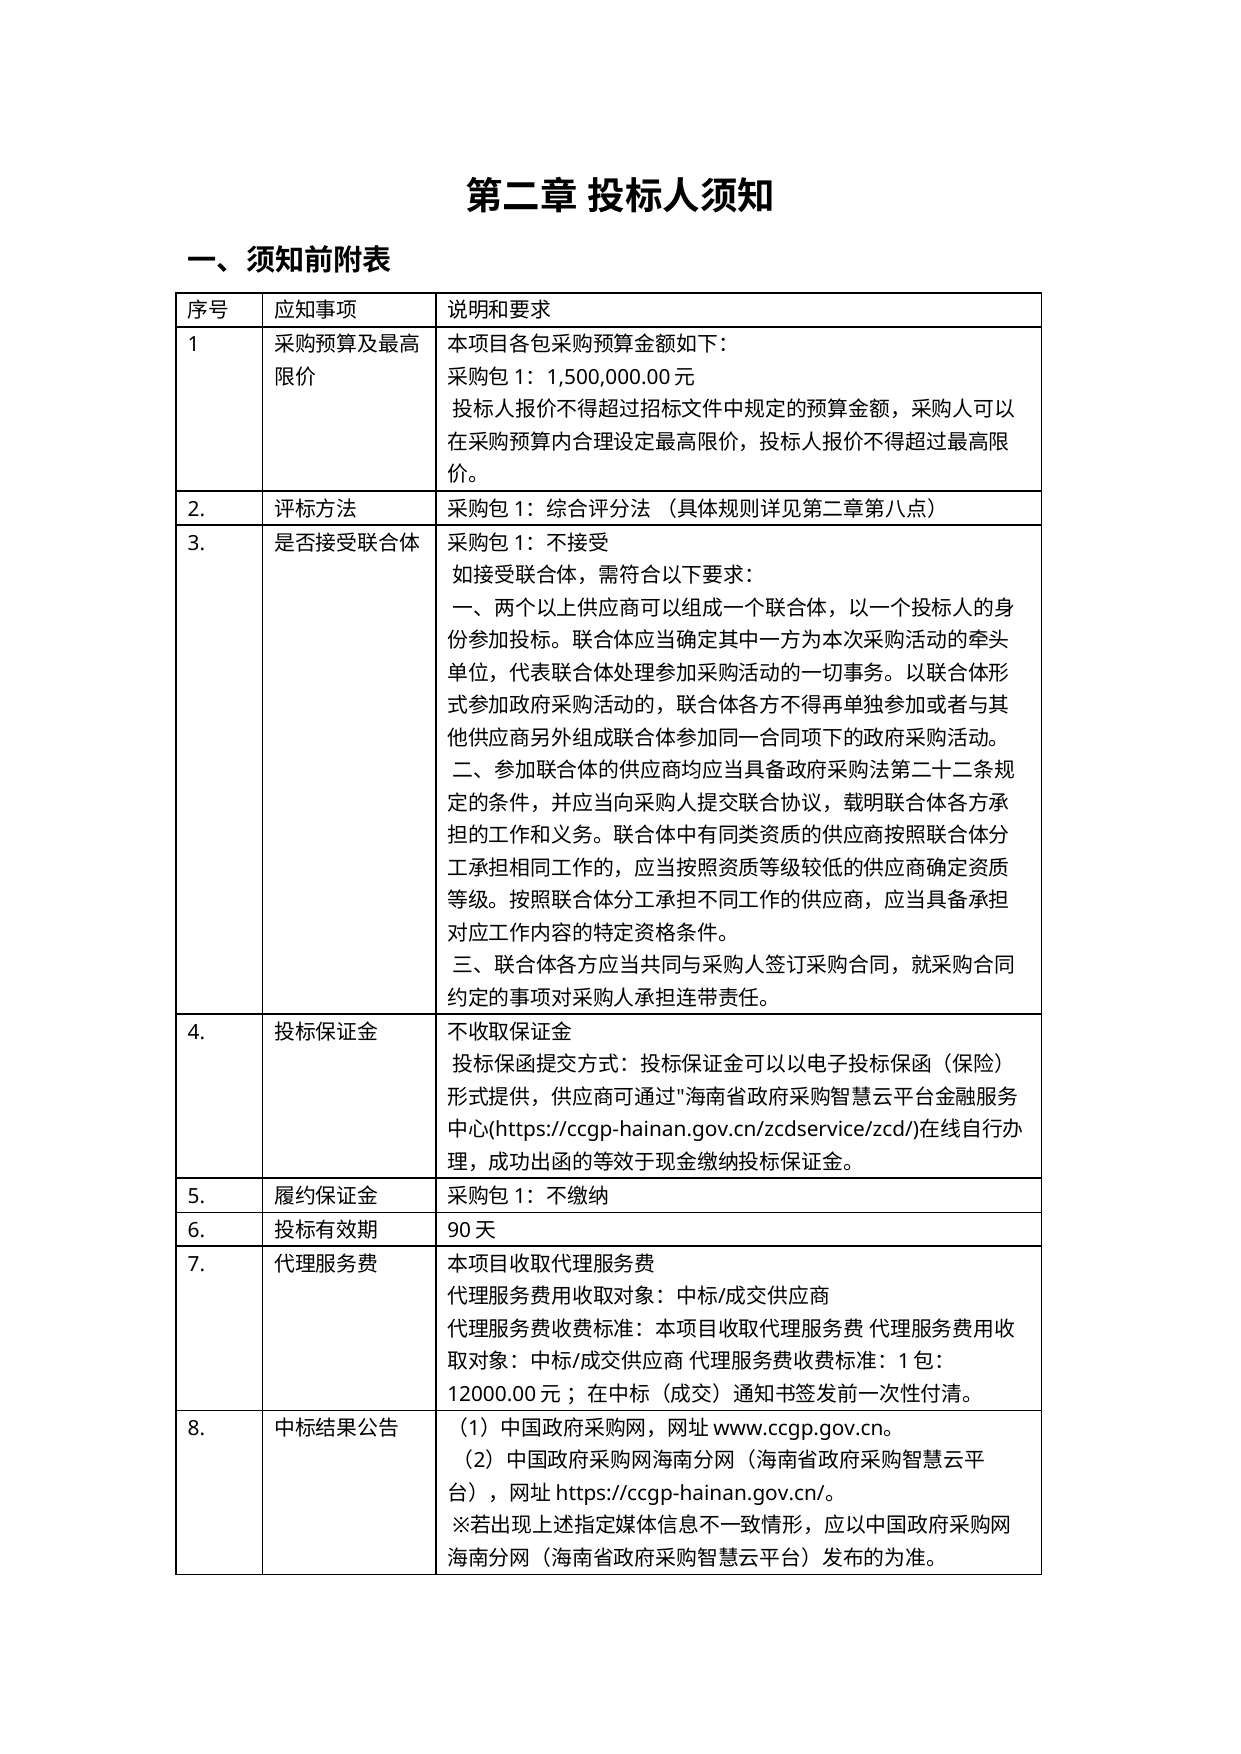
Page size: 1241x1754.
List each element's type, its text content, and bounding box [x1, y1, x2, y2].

table_cell 采购包1：不缴纳 [437, 1179, 1041, 1211]
table_cell 90天 [437, 1213, 1041, 1245]
table_cell 代理服务费 [263, 1247, 435, 1409]
table_cell 采购包1：综合评分法 （具体规则详见第二章第八点） [437, 492, 1041, 524]
table_cell 不收取保证金 投标保函提交方式：投标保证金可以以电子投标保函（保险）形式提供，供应商可通过"海南省政府采购智慧云平台金融服务中心(https://ccgp-hainan.gov.cn/zcdservice/zcd/)在线自行办理，成功出函的等效于现金缴纳投标保证金。 [437, 1015, 1041, 1177]
table_cell 采购预算及最高限价 [263, 328, 435, 490]
text 一、须知前附表 [187, 227, 1053, 292]
table_cell 6. [177, 1213, 262, 1245]
table_header 应知事项 [263, 294, 435, 326]
table_cell 采购包1：不接受 如接受联合体，需符合以下要求： 一、两个以上供应商可以组成一个联合体，以一个投标人的身份参加投标。联合体应当确定其中一方为本次采购活动的牵头单位，代表联合体处理参加采购活动的一切事务。以联合体形式参加政府采购活动的，联合体各方不得再单独参加或者与其他供应商另外组成联合体参加同一合同项下的政府采购活动。 二、参加联合体的供应商均应当具备政府采购法第二十二条规定的条件，并应当向采购人提交联合协议，载明联合体各方承担的工作和义务。联合体中有同类资质的供应商按照联合体分工承担相同工作的，应当按照资质等级较低的供应商确定资质等级。按照联合体分工承担不同工作的供应商，应当具备承担对应工作内容的特定资格条件。 三、联合体各方应当共同与采购人签订采购合同，就采购合同约定的事项对采购人承担连带责任。 [437, 526, 1041, 1013]
table_cell 履约保证金 [263, 1179, 435, 1211]
table_cell （1）中国政府采购网，网址www.ccgp.gov.cn。 （2）中国政府采购网海南分网（海南省政府采购智慧云平台），网址https://ccgp-hainan.gov.cn/。 ※若出现上述指定媒体信息不一致情形，应以中国政府采购网海南分网（海南省政府采购智慧云平台）发布的为准。 [437, 1411, 1041, 1573]
table_cell 2. [177, 492, 262, 524]
table_cell 7. [177, 1247, 262, 1409]
table_header 说明和要求 [437, 294, 1041, 326]
table_cell 中标结果公告 [263, 1411, 435, 1573]
table_header 序号 [177, 294, 262, 326]
table_cell 投标有效期 [263, 1213, 435, 1245]
table_cell 8. [177, 1411, 262, 1573]
table_cell 3. [177, 526, 262, 1013]
table_cell 评标方法 [263, 492, 435, 524]
table_cell 4. [177, 1015, 262, 1177]
text 第二章 投标人须知 [187, 162, 1053, 227]
table_cell 是否接受联合体 [263, 526, 435, 1013]
table_cell 投标保证金 [263, 1015, 435, 1177]
table_cell 1 [177, 328, 262, 490]
table_cell 5. [177, 1179, 262, 1211]
table_cell 本项目收取代理服务费 代理服务费用收取对象：中标/成交供应商 代理服务费收费标准：本项目收取代理服务费 代理服务费用收取对象：中标/成交供应商 代理服务费收费标准：1包：12000.00元 ；在中标（成交）通知书签发前一次性付清。 [437, 1247, 1041, 1409]
table_cell 本项目各包采购预算金额如下： 采购包1：1,500,000.00元 投标人报价不得超过招标文件中规定的预算金额，采购人可以在采购预算内合理设定最高限价，投标人报价不得超过最高限价。 [437, 328, 1041, 490]
